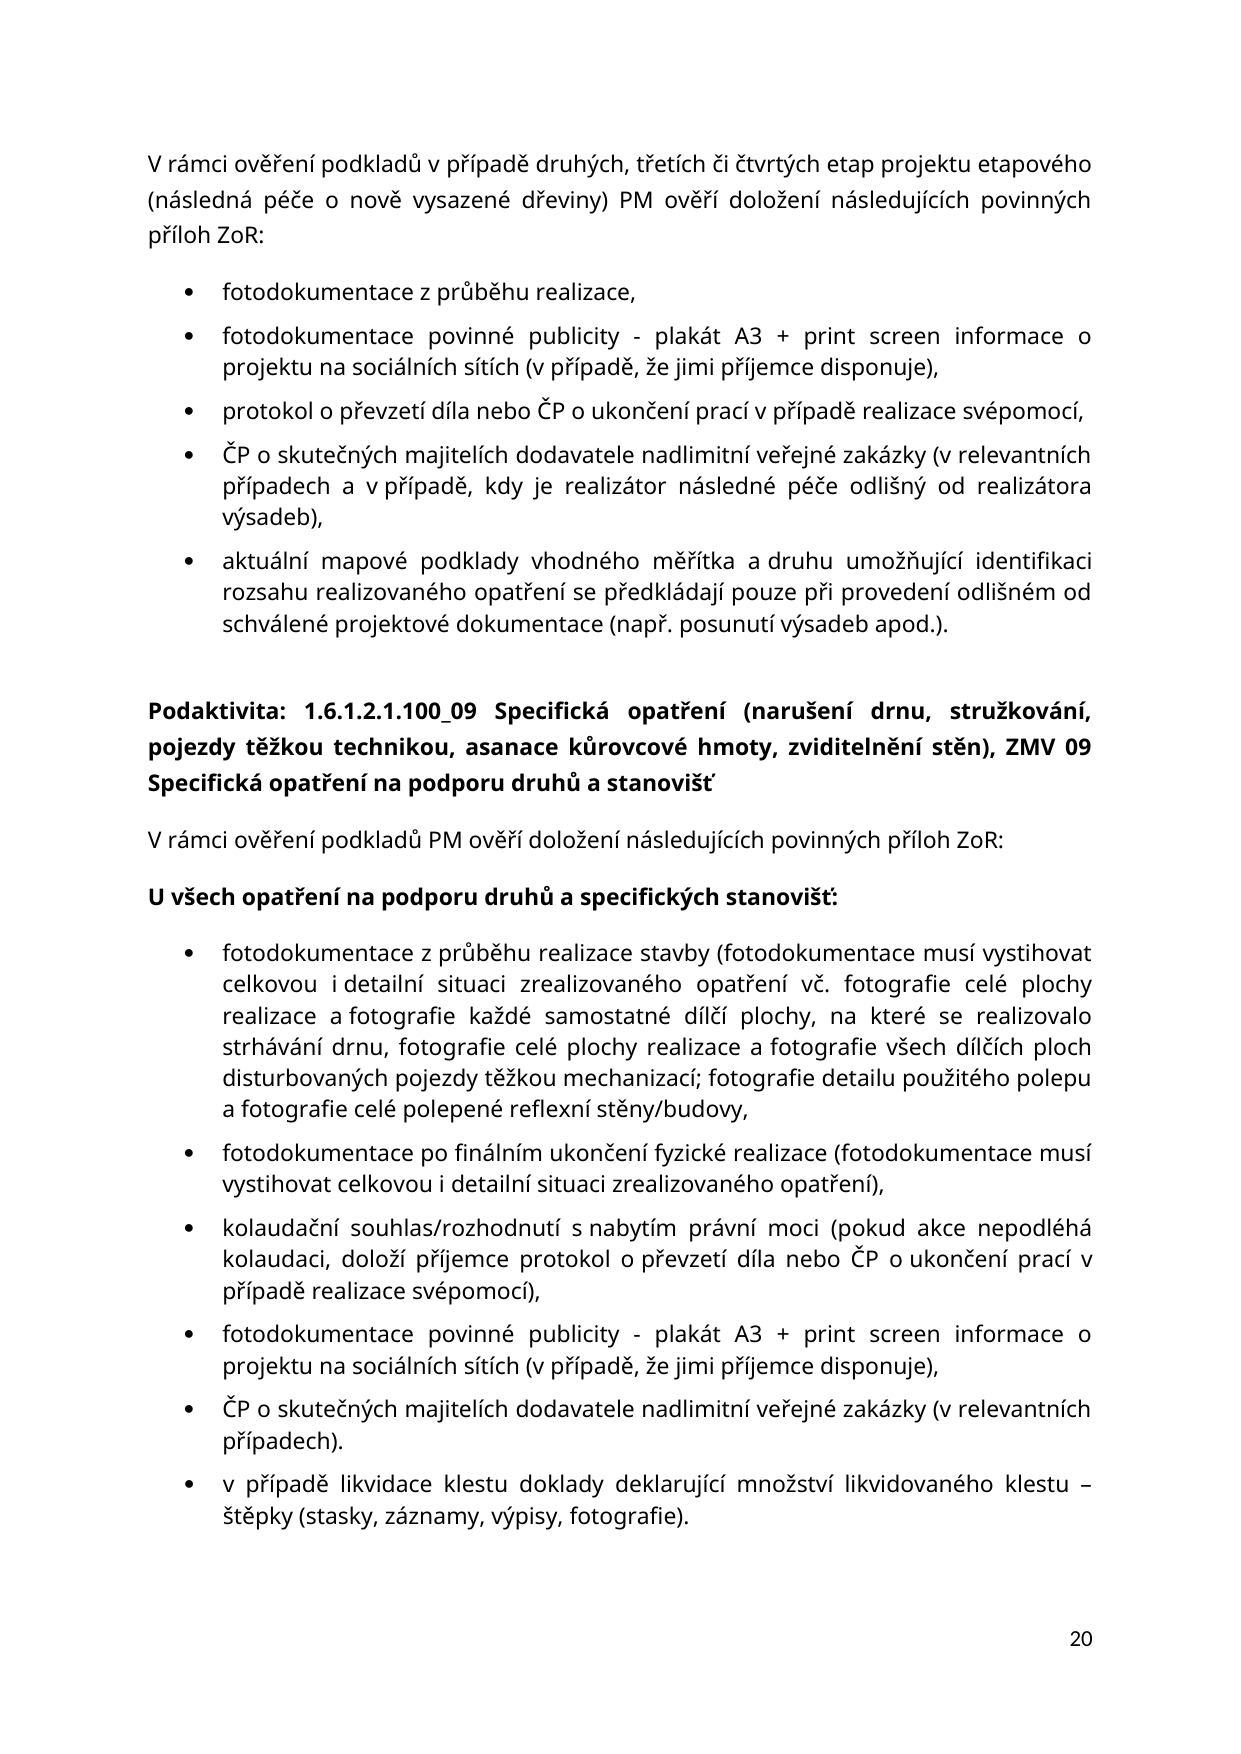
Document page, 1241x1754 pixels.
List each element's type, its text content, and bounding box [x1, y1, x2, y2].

text V rámci ověření podkladů PM ověří doložení následujících povinných příloh ZoR: [148, 824, 1093, 855]
list fotodokumentace z průběhu realizace stavby (fotodokumentace musí vystihovat celkovou i detailní situaci zrealizovaného opatření vč. fotografie celé plochy realizace a fotografie každé samostatné dílčí plochy, na které se realizovalo strhávání drnu, fotografie celé plochy realizace a fotografie všech dílčích ploch disturbovaných pojezdy těžkou mechanizací; fotografie detailu použitého polepu a fotografie celé polepené reflexní stěny/budovy, [185, 937, 1093, 1125]
text U všech opatření na podporu druhů a specifických stanovišť: [148, 880, 1093, 912]
text V rámci ověření podkladů v případě druhých, třetích či čtvrtých etap projektu etapového (následná péče o nově vysazené dřeviny) PM ověří doložení následujících povinných příloh ZoR: [148, 148, 1093, 251]
list protokol o převzetí díla nebo ČP o ukončení prací v případě realizace svépomocí, [185, 395, 1093, 426]
list fotodokumentace povinné publicity - plakát A3 + print screen informace o projektu na sociálních sítích (v případě, že jimi příjemce disponuje), [185, 1318, 1093, 1381]
list v případě likvidace klestu doklady deklarující množství likvidovaného klestu – štěpky (stasky, záznamy, výpisy, fotografie). [185, 1468, 1093, 1531]
list fotodokumentace povinné publicity - plakát A3 + print screen informace o projektu na sociálních sítích (v případě, že jimi příjemce disponuje), [185, 320, 1093, 382]
list ČP o skutečných majitelích dodavatele nadlimitní veřejné zakázky (v relevantních případech). [185, 1393, 1093, 1456]
list ČP o skutečných majitelích dodavatele nadlimitní veřejné zakázky (v relevantních případech a v případě, kdy je realizátor následné péče odlišný od realizátora výsadeb), [185, 439, 1093, 532]
list aktuální mapové podklady vhodného měřítka a druhu umožňující identifikaci rozsahu realizovaného opatření se předkládají pouze při provedení odlišném od schválené projektové dokumentace (např. posunutí výsadeb apod.). [185, 545, 1093, 639]
list kolaudační souhlas/rozhodnutí s nabytím právní moci (pokud akce nepodléhá kolaudaci, doloží příjemce protokol o převzetí díla nebo ČP o ukončení prací v případě realizace svépomocí), [185, 1212, 1093, 1306]
list fotodokumentace po finálním ukončení fyzické realizace (fotodokumentace musí vystihovat celkovou i detailní situaci zrealizovaného opatření), [185, 1137, 1093, 1200]
list fotodokumentace z průběhu realizace, [185, 276, 1093, 307]
text Podaktivita: 1.6.1.2.1.100_09 Specifická opatření (narušení drnu, stružkování, pojezdy těžkou technikou, asanace kůrovcové hmoty, zviditelnění stěn), ZMV 09 Specifická opatření na podporu druhů a stanovišť [148, 695, 1093, 798]
